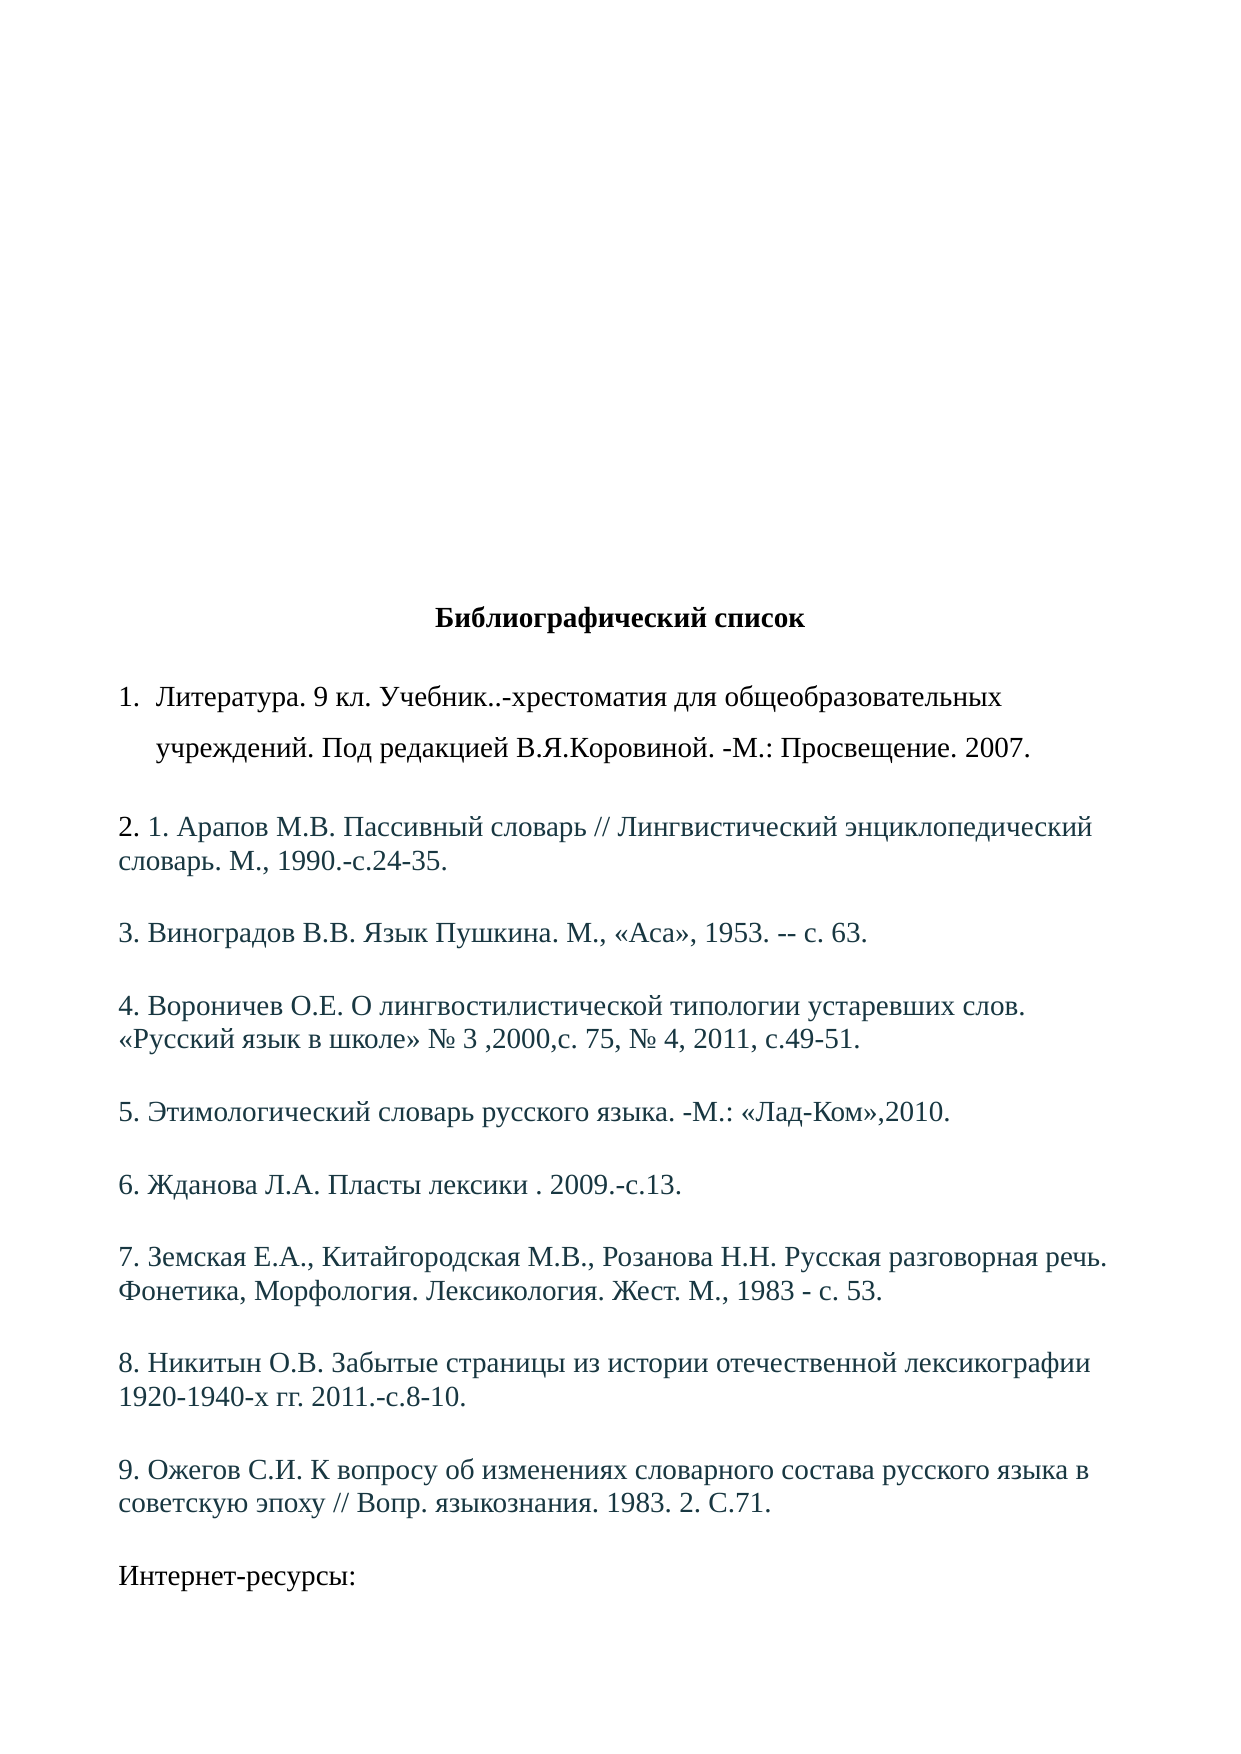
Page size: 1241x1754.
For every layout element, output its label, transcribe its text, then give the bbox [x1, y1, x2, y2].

text Интернет-ресурсы: [118, 1558, 1122, 1591]
text 3. Виноградов В.В. Язык Пушкина. М., «Аса», 1953. -- с. 63. [118, 916, 1122, 949]
text 9. Ожегов С.И. К вопросу об изменениях словарного состава русского языка в советскую эпоху // Вопр. языкознания. 1983. 2. С.71. [118, 1452, 1122, 1519]
text 6. Жданова Л.А. Пласты лексики . 2009.-с.13. [118, 1167, 1122, 1200]
text 8. Никитын О.В. Забытые страницы из истории отечественной лексикографии 1920-1940-х гг. 2011.-с.8-10. [118, 1346, 1122, 1413]
text Библиографический список [118, 600, 1122, 634]
text 5. Этимологический словарь русского языка. -М.: «Лад-Ком»,2010. [118, 1094, 1122, 1128]
text 4. Вороничев О.Е. О лингвостилистической типологии устаревших слов. «Русский язык в школе» № 3 ,2000,с. 75, № 4, 2011, с.49-51. [118, 988, 1122, 1055]
subtitle 2. 1. Арапов М.В. Пассивный словарь // Лингвистический энциклопедический словарь. М., 1990.-с.24-35. [118, 809, 1122, 876]
text 7. Земская Е.А., Китайгородская М.В., Розанова Н.Н. Русская разговорная речь. Фонетика, Морфология. Лексикология. Жест. М., 1983 - с. 53. [118, 1239, 1122, 1307]
list Литература. 9 кл. Учебник..-хрестоматия для общеобразовательных учреждений. Под редакцией В.Я.Коровиной. -М.: Просвещение. 2007. [118, 679, 1122, 763]
